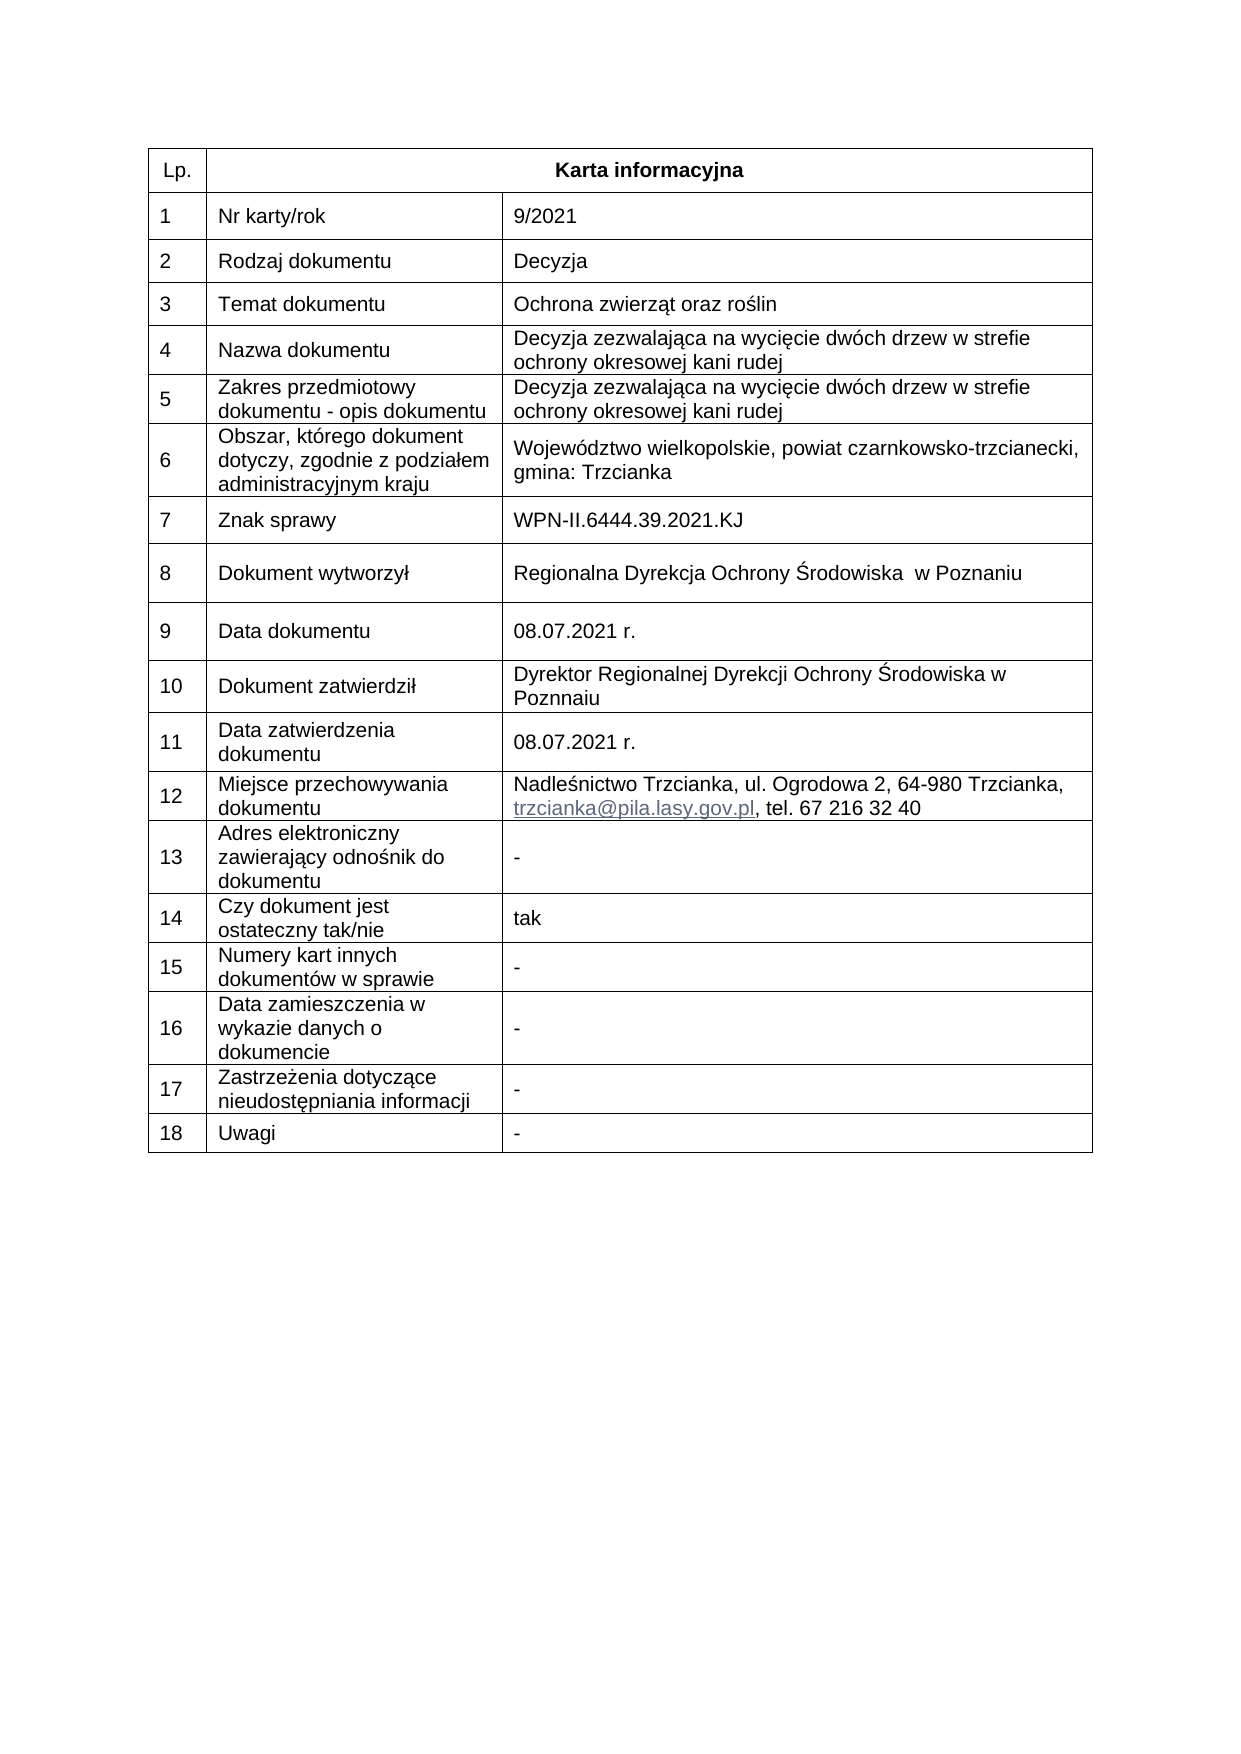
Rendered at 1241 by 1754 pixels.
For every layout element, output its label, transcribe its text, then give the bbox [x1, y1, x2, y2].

table_header Lp. [149, 149, 206, 192]
table_cell Ochrona zwierząt oraz roślin [503, 283, 1092, 325]
table_cell Decyzja zezwalająca na wycięcie dwóch drzew w strefie ochrony okresowej kani rudej [503, 326, 1092, 374]
table_cell 5 [149, 375, 206, 423]
table_cell 08.07.2021 r. [503, 603, 1092, 659]
table_cell 4 [149, 326, 206, 374]
table_cell Data zatwierdzenia dokumentu [207, 713, 502, 771]
table_cell Decyzja zezwalająca na wycięcie dwóch drzew w strefie ochrony okresowej kani rudej [503, 375, 1092, 423]
table_cell 12 [149, 772, 206, 820]
table_cell Regionalna Dyrekcja Ochrony Środowiska w Poznaniu [503, 544, 1092, 602]
table_cell 08.07.2021 r. [503, 713, 1092, 771]
table_cell - [503, 1114, 1092, 1152]
table_header Karta informacyjna [207, 149, 1092, 192]
table_cell 1 [149, 193, 206, 239]
table_cell 8 [149, 544, 206, 602]
table_cell 16 [149, 992, 206, 1064]
table_cell Dokument wytworzył [207, 544, 502, 602]
table_cell 15 [149, 943, 206, 991]
table_cell - [503, 992, 1092, 1064]
table_cell 6 [149, 424, 206, 496]
table_cell 10 [149, 661, 206, 712]
table_cell Nadleśnictwo Trzcianka, ul. Ogrodowa 2, 64-980 Trzcianka, trzcianka@pila.lasy.gov.pl, tel. 67 216 32 40 [503, 772, 1092, 820]
table_cell Nr karty/rok [207, 193, 502, 239]
table_cell 3 [149, 283, 206, 325]
table_cell Adres elektroniczny zawierający odnośnik do dokumentu [207, 821, 502, 893]
table_cell Data zamieszczenia w wykazie danych o dokumencie [207, 992, 502, 1064]
table_cell 17 [149, 1065, 206, 1113]
table_cell tak [503, 894, 1092, 942]
table_cell Zastrzeżenia dotyczące nieudostępniania informacji [207, 1065, 502, 1113]
table_cell 7 [149, 497, 206, 543]
table_cell Rodzaj dokumentu [207, 240, 502, 282]
table_cell Decyzja [503, 240, 1092, 282]
table_cell Nazwa dokumentu [207, 326, 502, 374]
table_cell Numery kart innych dokumentów w sprawie [207, 943, 502, 991]
table_cell Miejsce przechowywania dokumentu [207, 772, 502, 820]
table_cell 18 [149, 1114, 206, 1152]
table_cell Data dokumentu [207, 603, 502, 659]
table_cell Temat dokumentu [207, 283, 502, 325]
table_cell Uwagi [207, 1114, 502, 1152]
table_cell - [503, 1065, 1092, 1113]
table_cell 14 [149, 894, 206, 942]
table_cell - [503, 821, 1092, 893]
table_cell 9 [149, 603, 206, 659]
table_cell 11 [149, 713, 206, 771]
table_cell Obszar, którego dokument dotyczy, zgodnie z podziałem administracyjnym kraju [207, 424, 502, 496]
table_cell WPN-II.6444.39.2021.KJ [503, 497, 1092, 543]
table_cell 2 [149, 240, 206, 282]
table_cell Znak sprawy [207, 497, 502, 543]
table_cell Zakres przedmiotowy dokumentu - opis dokumentu [207, 375, 502, 423]
table_cell 13 [149, 821, 206, 893]
table_cell Dyrektor Regionalnej Dyrekcji Ochrony Środowiska w Poznnaiu [503, 661, 1092, 712]
table_cell 9/2021 [503, 193, 1092, 239]
table_cell Czy dokument jest ostateczny tak/nie [207, 894, 502, 942]
table_cell - [503, 943, 1092, 991]
table_cell Dokument zatwierdził [207, 661, 502, 712]
table_cell Województwo wielkopolskie, powiat czarnkowsko-trzcianecki, gmina: Trzcianka [503, 424, 1092, 496]
